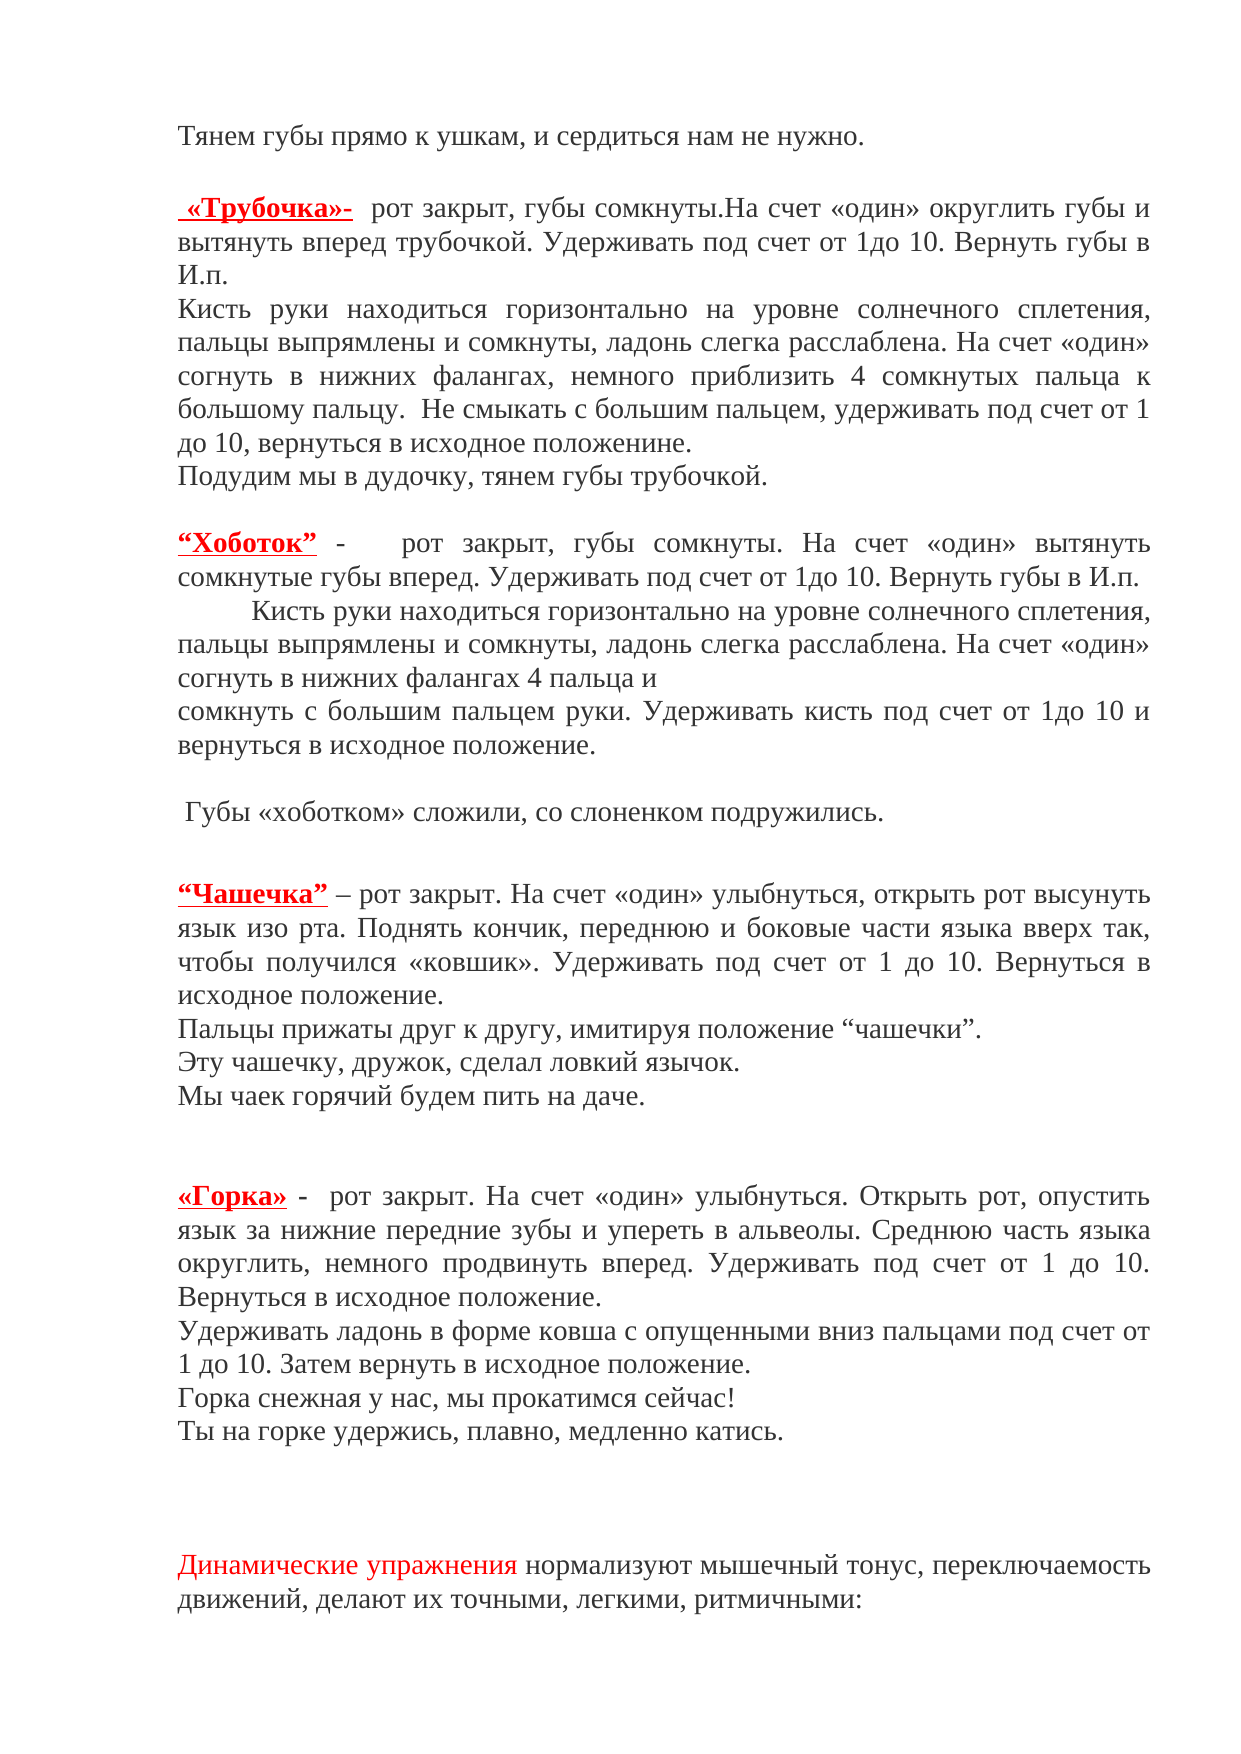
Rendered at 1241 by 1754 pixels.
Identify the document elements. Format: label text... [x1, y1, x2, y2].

text «Горка» - рот закрыт. На счет «один» улыбнуться. Открыть рот, опустить язык за нижние передние зубы и упереть в альвеолы. Среднюю часть языка округлить, немного продвинуть вперед. Удерживать под счет от 1 до 10. Вернуться в исходное положение. [177, 1178, 1152, 1313]
text «Трубочка»- рот закрыт, губы сомкнуты.На счет «один» округлить губы и вытянуть вперед трубочкой. Удерживать под счет от 1до 10. Вернуть губы в И.п. [177, 190, 1152, 291]
text “Хоботок” - рот закрыт, губы сомкнуты. На счет «один» вытянуть сомкнутые губы вперед. Удерживать под счет от 1до 10. Вернуть губы в И.п. [177, 526, 1152, 593]
text Мы чаек горячий будем пить на даче. [177, 1078, 1152, 1111]
text Кисть руки находиться горизонтально на уровне солнечного сплетения, пальцы выпрямлены и сомкнуты, ладонь слегка расслаблена. На счет «один» согнуть в нижних фалангах 4 пальца и [177, 593, 1152, 693]
text Удерживать ладонь в форме ковша с опущенными вниз пальцами под счет от 1 до 10. Затем вернуть в исходное положение. [177, 1313, 1152, 1380]
text Пальцы прижаты друг к другу, имитируя положение “чашечки”. [177, 1011, 1152, 1044]
text Кисть руки находиться горизонтально на уровне солнечного сплетения, пальцы выпрямлены и сомкнуты, ладонь слегка расслаблена. На счет «один» согнуть в нижних фалангах, немного приблизить 4 сомкнутых пальца к большому пальцу. Не смыкать с большим пальцем, удерживать под счет от 1 до 10, вернуться в исходное положенине. [177, 291, 1152, 458]
text Тянем губы прямо к ушкам, и сердиться нам не нужно. [177, 118, 1152, 152]
text “Чашечка” – рот закрыт. На счет «один» улыбнуться, открыть рот высунуть язык изо рта. Поднять кончик, переднюю и боковые части языка вверх так, чтобы получился «ковшик». Удерживать под счет от 1 до 10. Вернуться в исходное положение. [177, 877, 1152, 1011]
text Эту чашечку, дружок, сделал ловкий язычок. [177, 1044, 1152, 1078]
text Подудим мы в дудочку, тянем губы трубочкой. [177, 458, 1152, 492]
text Губы «хоботком» сложили, со слоненком подружились. [177, 794, 1152, 827]
text Горка снежная у нас, мы прокатимся сейчас! [177, 1380, 1152, 1413]
text сомкнуть с большим пальцем руки. Удерживать кисть под счет от 1до 10 и вернуться в исходное положение. [177, 693, 1152, 760]
text Ты на горке удержись, плавно, медленно катись. [177, 1413, 1152, 1447]
text Динамические упражнения нормализуют мышечный тонус, переключаемость движений, делают их точными, легкими, ритмичными: [177, 1547, 1152, 1614]
